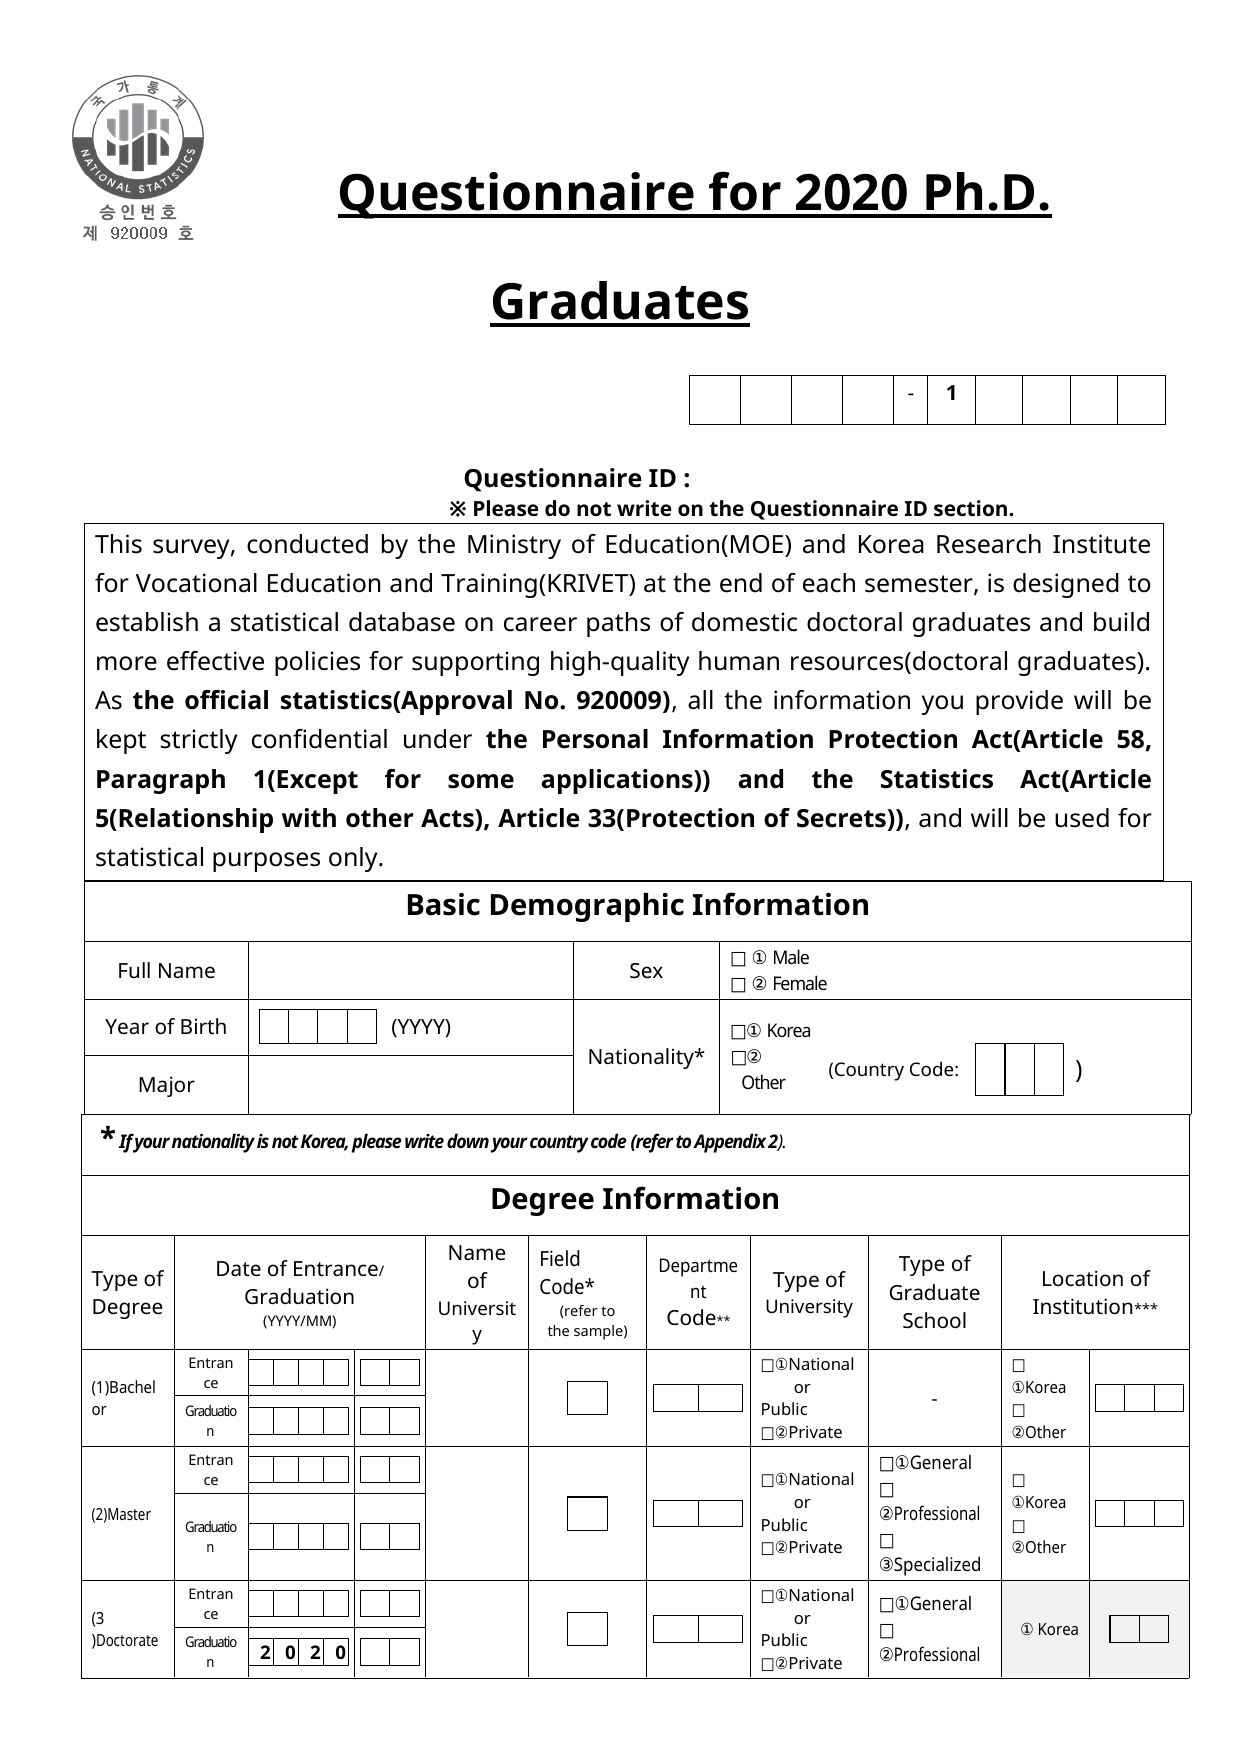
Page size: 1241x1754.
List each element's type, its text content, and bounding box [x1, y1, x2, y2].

table_cell [249, 1581, 354, 1626]
table_header [976, 376, 1022, 424]
picture [69, 74, 206, 251]
table_cell □①General □②Professional □③Specialized [869, 1447, 1001, 1580]
table_header [843, 376, 893, 424]
table_cell [1090, 1447, 1189, 1580]
table_cell [249, 1350, 354, 1395]
table_cell Graduation [175, 1396, 248, 1446]
table_cell Name of University [426, 1236, 528, 1349]
table_cell □①Korea □②Other [1002, 1447, 1089, 1580]
text Questionnaire ID : [75, 460, 1165, 494]
table_cell Type of University [751, 1236, 868, 1349]
table_cell Department Code** [647, 1236, 750, 1349]
table_cell Full Name [85, 942, 248, 998]
table_header * If your nationality is not Korea, please write down your country code (refer to Appendix 2). [82, 1115, 1189, 1174]
table_cell [249, 1396, 354, 1446]
table_cell Year of Birth [85, 1000, 248, 1054]
table_cell [355, 1494, 425, 1580]
table_cell [1090, 1350, 1189, 1446]
table_cell [426, 1447, 528, 1580]
table_header This survey, conducted by the Ministry of Education(MOE) and Korea Research Institute for Vocational Education and Training(KRIVET) at the end of each semester, is designed to establish a statistical database on career paths of domestic doctoral graduates and build more effective policies for supporting high-quality human resources(doctoral graduates). As the official statistics(Approval No. 920009), all the information you provide will be kept strictly confidential under the Personal Information Protection Act(Article 58, Paragraph 1(Except for some applications)) and the Statistics Act(Article 5(Relationship with other Acts), Article 33(Protection of Secrets)), and will be used for statistical purposes only. [85, 524, 1163, 880]
table_cell [529, 1350, 646, 1446]
table_cell [647, 1447, 750, 1580]
table_cell Entrance [175, 1581, 248, 1626]
table_cell Type of Graduate School [869, 1236, 1001, 1349]
table_header [1071, 376, 1117, 424]
table_cell [249, 1628, 354, 1677]
table_cell [426, 1350, 528, 1446]
table_cell Field Code* (refer to the sample) [529, 1236, 646, 1349]
table_header 1 [928, 376, 975, 424]
table_cell Graduation [175, 1494, 248, 1580]
table_cell [529, 1447, 646, 1580]
table_cell [175, 1628, 248, 1677]
table_cell □① Korea [720, 1000, 1191, 1114]
table_header [690, 376, 740, 424]
table_cell Sex [574, 942, 719, 998]
table_cell Nationality* [574, 1000, 719, 1114]
table_cell Entrance [175, 1447, 248, 1492]
table_cell [426, 1581, 528, 1677]
table_cell □①National or Public □②Private [751, 1581, 868, 1677]
table_cell [249, 1056, 573, 1114]
table_cell Entrance [175, 1350, 248, 1395]
table_cell Location of Institution*** [1002, 1236, 1189, 1349]
table_header [792, 376, 842, 424]
table_cell Degree Information [82, 1176, 1189, 1235]
table_cell □①National or Public □②Private [751, 1447, 868, 1580]
table_cell Major [85, 1056, 248, 1114]
table_cell [355, 1396, 425, 1446]
table_header Basic Demographic Information [85, 882, 1191, 941]
table_cell [249, 1447, 354, 1492]
table_cell [1090, 1581, 1189, 1677]
text Questionnaire for 2020 Ph.D. Graduates [75, 157, 1165, 334]
table_header - [894, 376, 927, 424]
table_header [1023, 376, 1070, 424]
table_cell Date of Entrance/ Graduation (YYYY/MM) [175, 1236, 425, 1349]
table_cell Type of Degree [82, 1236, 174, 1349]
text ※ Please do not write on the Questionnaire ID section. [75, 494, 1165, 523]
table_cell [249, 942, 573, 998]
table_cell [529, 1581, 646, 1677]
table_cell □①National or Public □②Private [751, 1350, 868, 1446]
table_header [741, 376, 791, 424]
table_cell [647, 1581, 750, 1677]
table_cell □①Korea □②Other [1002, 1350, 1089, 1446]
table_header [1118, 376, 1165, 424]
table_cell [249, 1494, 354, 1580]
table_cell [647, 1350, 750, 1446]
table_cell (1)Bachelor [82, 1350, 174, 1446]
table_cell □①General □②Professional [869, 1581, 1001, 1677]
table_cell [355, 1447, 425, 1492]
table_cell [355, 1350, 425, 1395]
table_cell [1002, 1581, 1089, 1677]
table_cell [355, 1581, 425, 1626]
table_cell □ ① Male □ ② Female [720, 942, 1191, 998]
table_cell (2)Master [82, 1447, 174, 1580]
table_cell [249, 1000, 573, 1054]
table_cell (3)Doctorate [82, 1581, 174, 1677]
table_cell [355, 1628, 425, 1677]
table_cell - [869, 1350, 1001, 1446]
